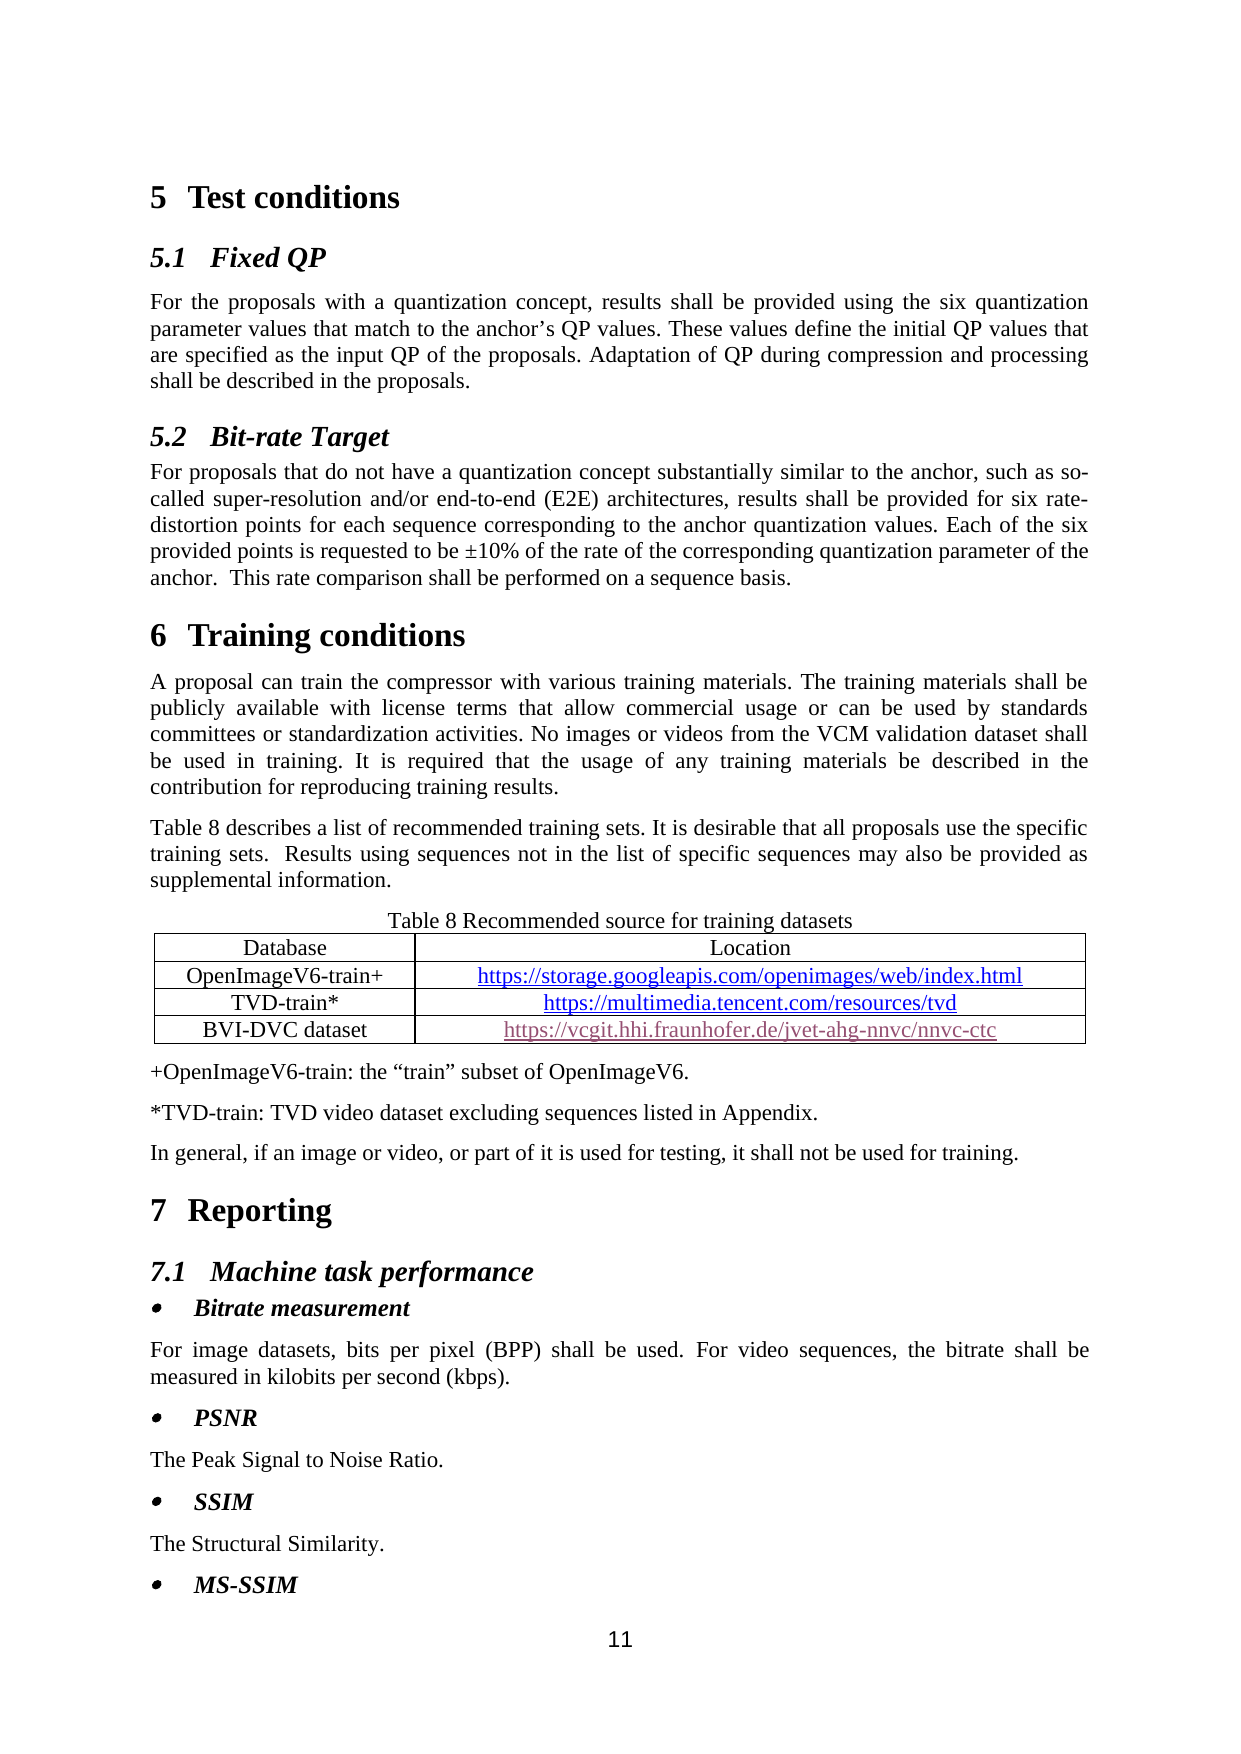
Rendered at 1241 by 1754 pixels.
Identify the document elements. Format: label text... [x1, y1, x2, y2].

text +OpenImageV6-train: the “train” subset of OpenImageV6. [150, 1058, 1090, 1084]
list PSNR [150, 1403, 1090, 1432]
text The Structural Similarity. [150, 1530, 1090, 1556]
text For image datasets, bits per pixel (BPP) shall be used. For video sequences, the bitrate shall be measured in kilobits per second (kbps). [150, 1336, 1090, 1389]
table_header Location [416, 934, 1085, 961]
table_cell BVI-DVC dataset [155, 1016, 414, 1043]
table_cell https://storage.googleapis.com/openimages/web/index.html [416, 962, 1085, 988]
list SSIM [150, 1487, 1090, 1516]
table_header Database [155, 934, 414, 961]
text For the proposals with a quantization concept, results shall be provided using the six quantization parameter values that match to the anchor’s QP values. These values define the initial QP values that are specified as the input QP of the proposals. Adaptation of QP during compression and processing shall be described in the proposals. [150, 288, 1090, 394]
list Training conditions [150, 615, 1090, 653]
text Table 8 Recommended source for training datasets [150, 907, 1090, 933]
list Reporting [150, 1190, 1090, 1229]
subtitle Fixed QP [150, 241, 1090, 274]
text *TVD-train: TVD video dataset excluding sequences listed in Appendix. [150, 1098, 1090, 1125]
text For proposals that do not have a quantization concept substantially similar to the anchor, such as so-called super-resolution and/or end-to-end (E2E) architectures, results shall be provided for six rate-distortion points for each sequence corresponding to the anchor quantization values. Each of the six provided points is requested to be ±10% of the rate of the corresponding quantization parameter of the anchor. This rate comparison shall be performed on a sequence basis. [150, 458, 1090, 590]
subtitle Machine task performance [150, 1254, 1090, 1287]
list Test conditions [150, 177, 1090, 216]
table_cell https://vcgit.hhi.fraunhofer.de/jvet-ahg-nnvc/nnvc-ctc [416, 1016, 1085, 1043]
text In general, if an image or video, or part of it is used for testing, it shall not be used for training. [150, 1139, 1090, 1165]
list MS-SSIM [150, 1570, 1090, 1599]
table_cell https://multimedia.tencent.com/resources/tvd [416, 989, 1085, 1015]
text Table 8 describes a list of recommended training sets. It is desirable that all proposals use the specific training sets. Results using sequences not in the list of specific sequences may also be provided as supplemental information. [150, 814, 1090, 893]
text A proposal can train the compressor with various training materials. The training materials shall be publicly available with license terms that allow commercial usage or can be used by standards committees or standardization activities. No images or videos from the VCM validation dataset shall be used in training. It is required that the usage of any training materials be described in the contribution for reproducing training results. [150, 668, 1090, 799]
list Bitrate measurement [150, 1293, 1090, 1322]
text The Peak Signal to Noise Ratio. [150, 1446, 1090, 1473]
table_cell OpenImageV6-train+ [155, 962, 414, 988]
table_cell TVD-train* [155, 989, 414, 1015]
subtitle Bit-rate Target [150, 419, 1090, 452]
